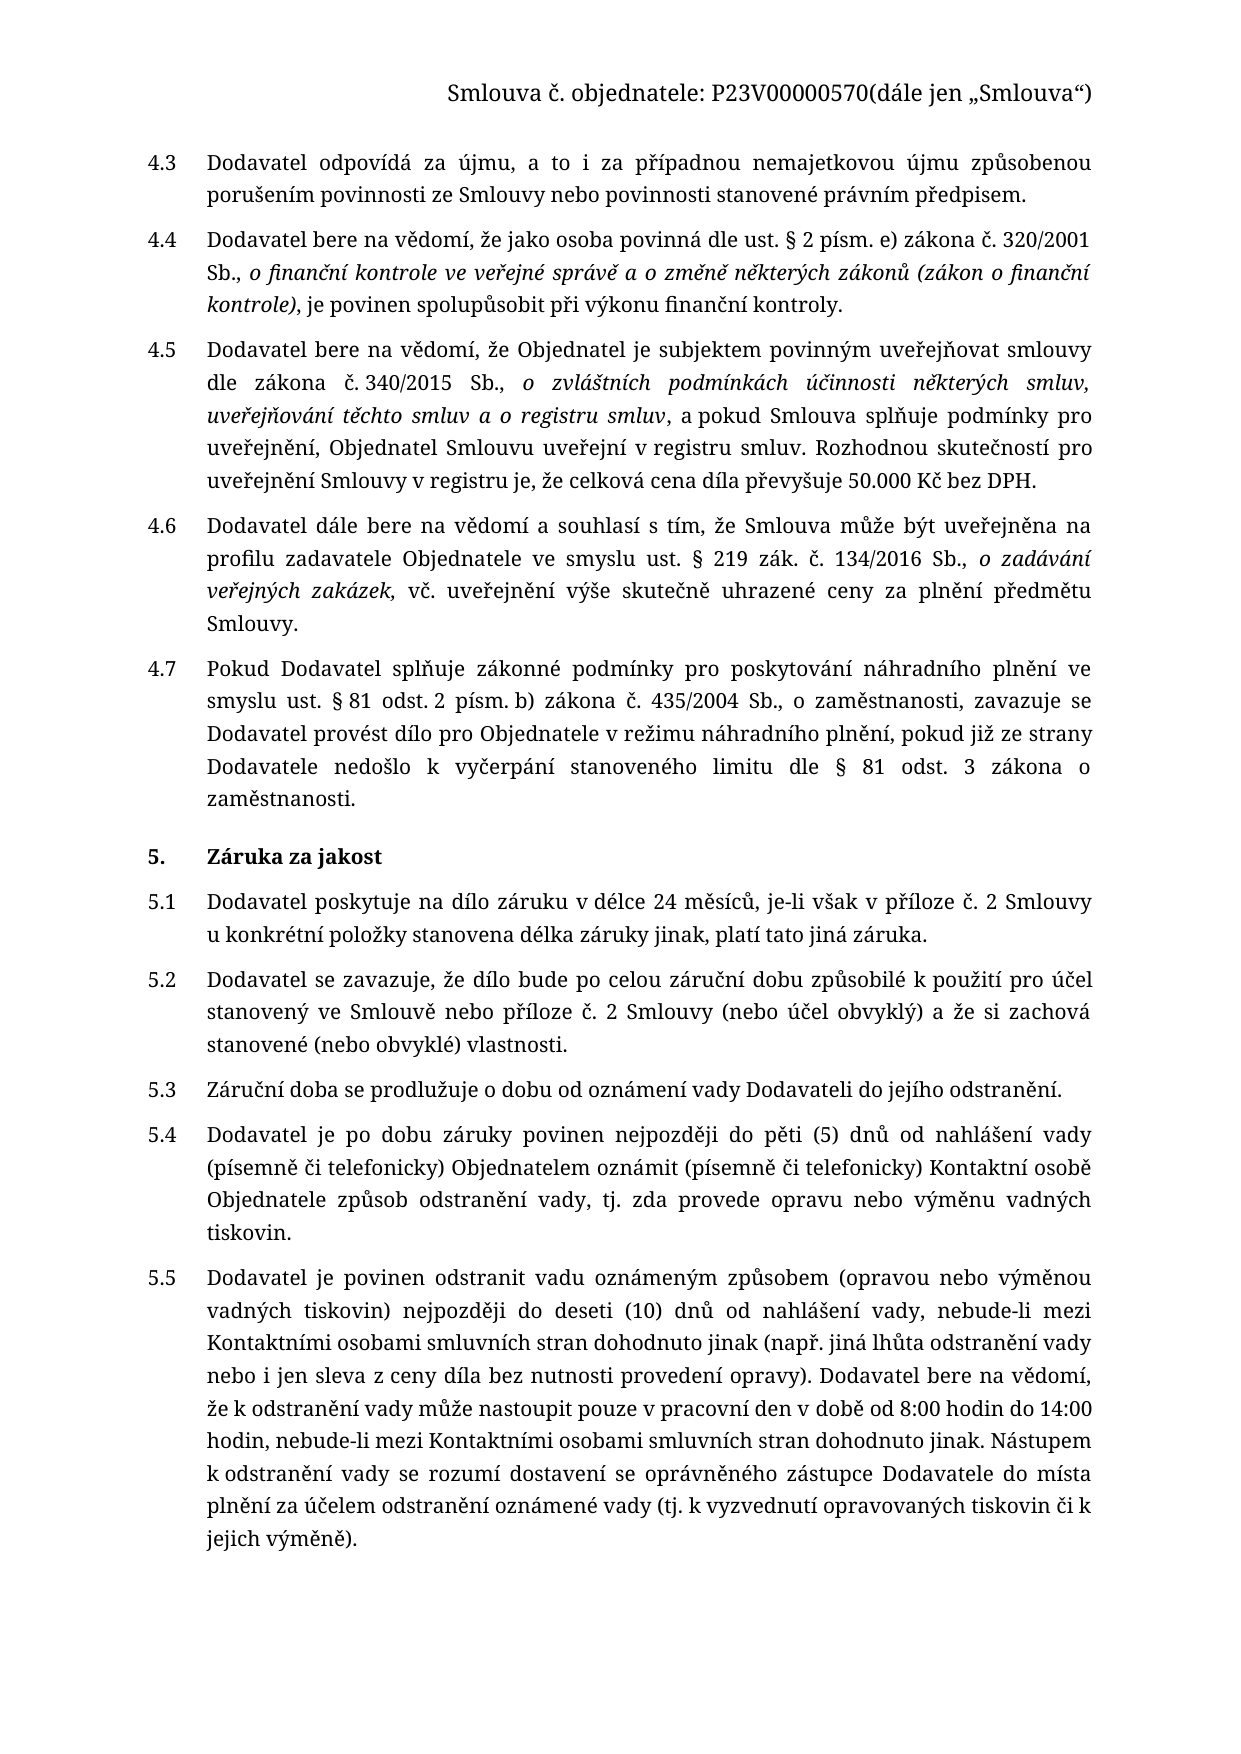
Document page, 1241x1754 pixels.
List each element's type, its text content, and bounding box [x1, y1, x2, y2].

list Dodavatel bere na vědomí, že jako osoba povinná dle ust. § 2 písm. e) zákona č. 320/2001 Sb., o finanční kontrole ve veřejné správě a o změně některých zákonů (zákon o finanční kontrole), je povinen spolupůsobit při výkonu finanční kontroly. [148, 225, 1093, 319]
list Dodavatel bere na vědomí, že Objednatel je subjektem povinným uveřejňovat smlouvy dle zákona č. 340/2015 Sb., o zvláštních podmínkách účinnosti některých smluv, uveřejňování těchto smluv a o registru smluv, a pokud Smlouva splňuje podmínky pro uveřejnění, Objednatel Smlouvu uveřejní v registru smluv. Rozhodnou skutečností pro uveřejnění Smlouvy v registru je, že celková cena díla převyšuje 50.000 Kč bez DPH. [148, 336, 1093, 494]
list Dodavatel je povinen odstranit vadu oznámeným způsobem (opravou nebo výměnou vadných tiskovin) nejpozději do deseti (10) dnů od nahlášení vady, nebude-li mezi Kontaktními osobami smluvních stran dohodnuto jinak (např. jiná lhůta odstranění vady nebo i jen sleva z ceny díla bez nutnosti provedení opravy). Dodavatel bere na vědomí, že k odstranění vady může nastoupit pouze v pracovní den v době od 8:00 hodin do 14:00 hodin, nebude-li mezi Kontaktními osobami smluvních stran dohodnuto jinak. Nástupem k odstranění vady se rozumí dostavení se oprávněného zástupce Dodavatele do místa plnění za účelem odstranění oznámené vady (tj. k vyzvednutí opravovaných tiskovin či k jejich výměně). [148, 1263, 1093, 1552]
list Dodavatel se zavazuje, že dílo bude po celou záruční dobu způsobilé k použití pro účel stanovený ve Smlouvě nebo příloze č. 2 Smlouvy (nebo účel obvyklý) a že si zachová stanovené (nebo obvyklé) vlastnosti. [148, 965, 1093, 1058]
list Dodavatel je po dobu záruky povinen nejpozději do pěti (5) dnů od nahlášení vady (písemně či telefonicky) Objednatelem oznámit (písemně či telefonicky) Kontaktní osobě Objednatele způsob odstranění vady, tj. zda provede opravu nebo výměnu vadných tiskovin. [148, 1120, 1093, 1247]
list Dodavatel dále bere na vědomí a souhlasí s tím, že Smlouva může být uveřejněna na profilu zadavatele Objednatele ve smyslu ust. § 219 zák. č. 134/2016 Sb., o zadávání veřejných zakázek, vč. uveřejnění výše skutečně uhrazené ceny za plnění předmětu Smlouvy. [148, 511, 1093, 637]
list Záruka za jakost [148, 842, 1093, 871]
list Pokud Dodavatel splňuje zákonné podmínky pro poskytování náhradního plnění ve smyslu ust. § 81 odst. 2 písm. b) zákona č. 435/2004 Sb., o zaměstnanosti, zavazuje se Dodavatel provést dílo pro Objednatele v režimu náhradního plnění, pokud již ze strany Dodavatele nedošlo k vyčerpání stanoveného limitu dle § 81 odst. 3 zákona o zaměstnanosti. [148, 654, 1093, 813]
list Dodavatel poskytuje na dílo záruku v délce 24 měsíců, je-li však v příloze č. 2 Smlouvy u konkrétní položky stanovena délka záruky jinak, platí tato jiná záruka. [148, 887, 1093, 948]
list Dodavatel odpovídá za újmu, a to i za případnou nemajetkovou újmu způsobenou porušením povinnosti ze Smlouvy nebo povinnosti stanovené právním předpisem. [148, 148, 1093, 209]
list Záruční doba se prodlužuje o dobu od oznámení vady Dodavateli do jejího odstranění. [148, 1075, 1093, 1104]
